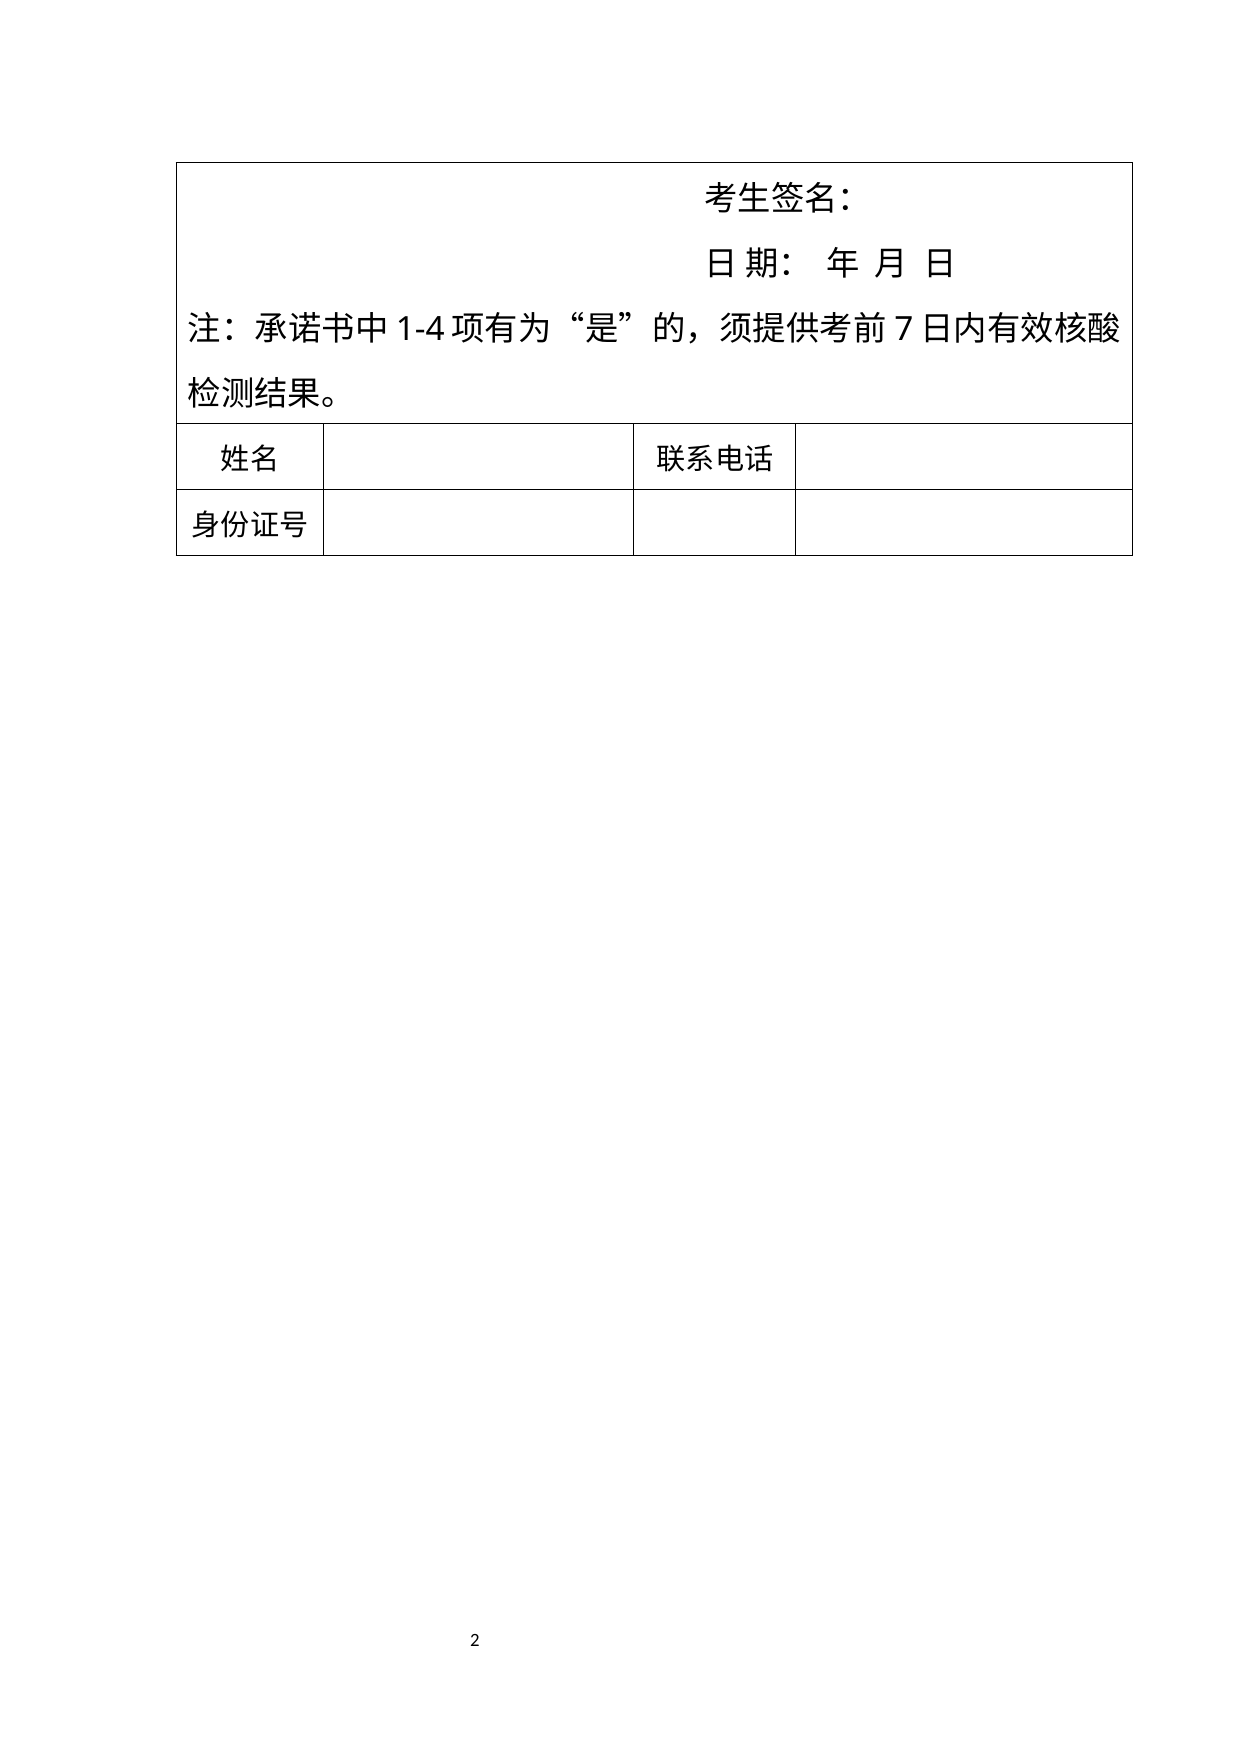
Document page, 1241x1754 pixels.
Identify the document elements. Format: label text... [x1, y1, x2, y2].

table_cell [796, 490, 1132, 555]
table_cell 联系电话 [634, 424, 795, 489]
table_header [177, 163, 1132, 423]
table_cell [634, 490, 795, 555]
table_cell [324, 490, 633, 555]
table_cell [796, 424, 1132, 489]
table_cell 身份证号 [177, 490, 323, 555]
table_cell 姓名 [177, 424, 323, 489]
table_cell [324, 424, 633, 489]
